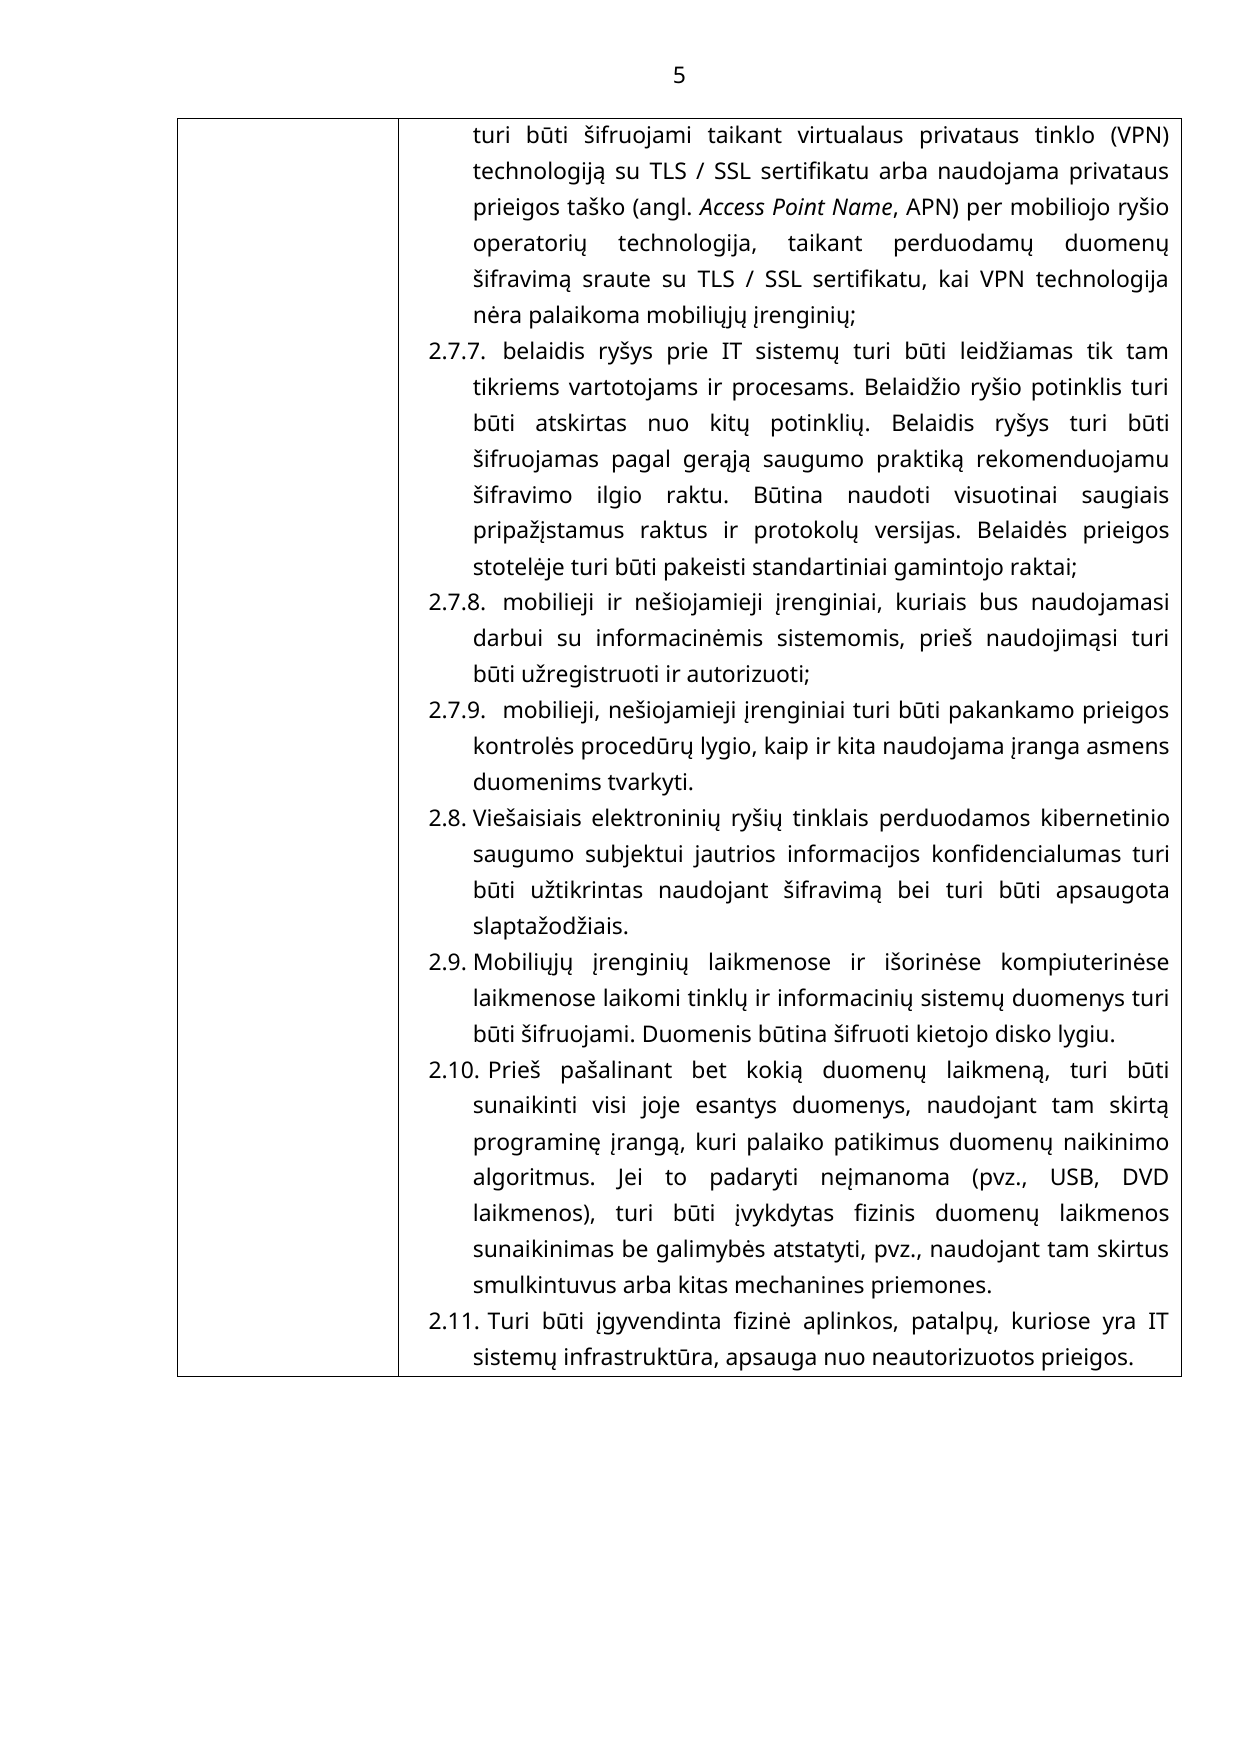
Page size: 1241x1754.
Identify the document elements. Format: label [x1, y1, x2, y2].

table_cell [178, 119, 398, 1376]
table_cell [399, 119, 1181, 1376]
